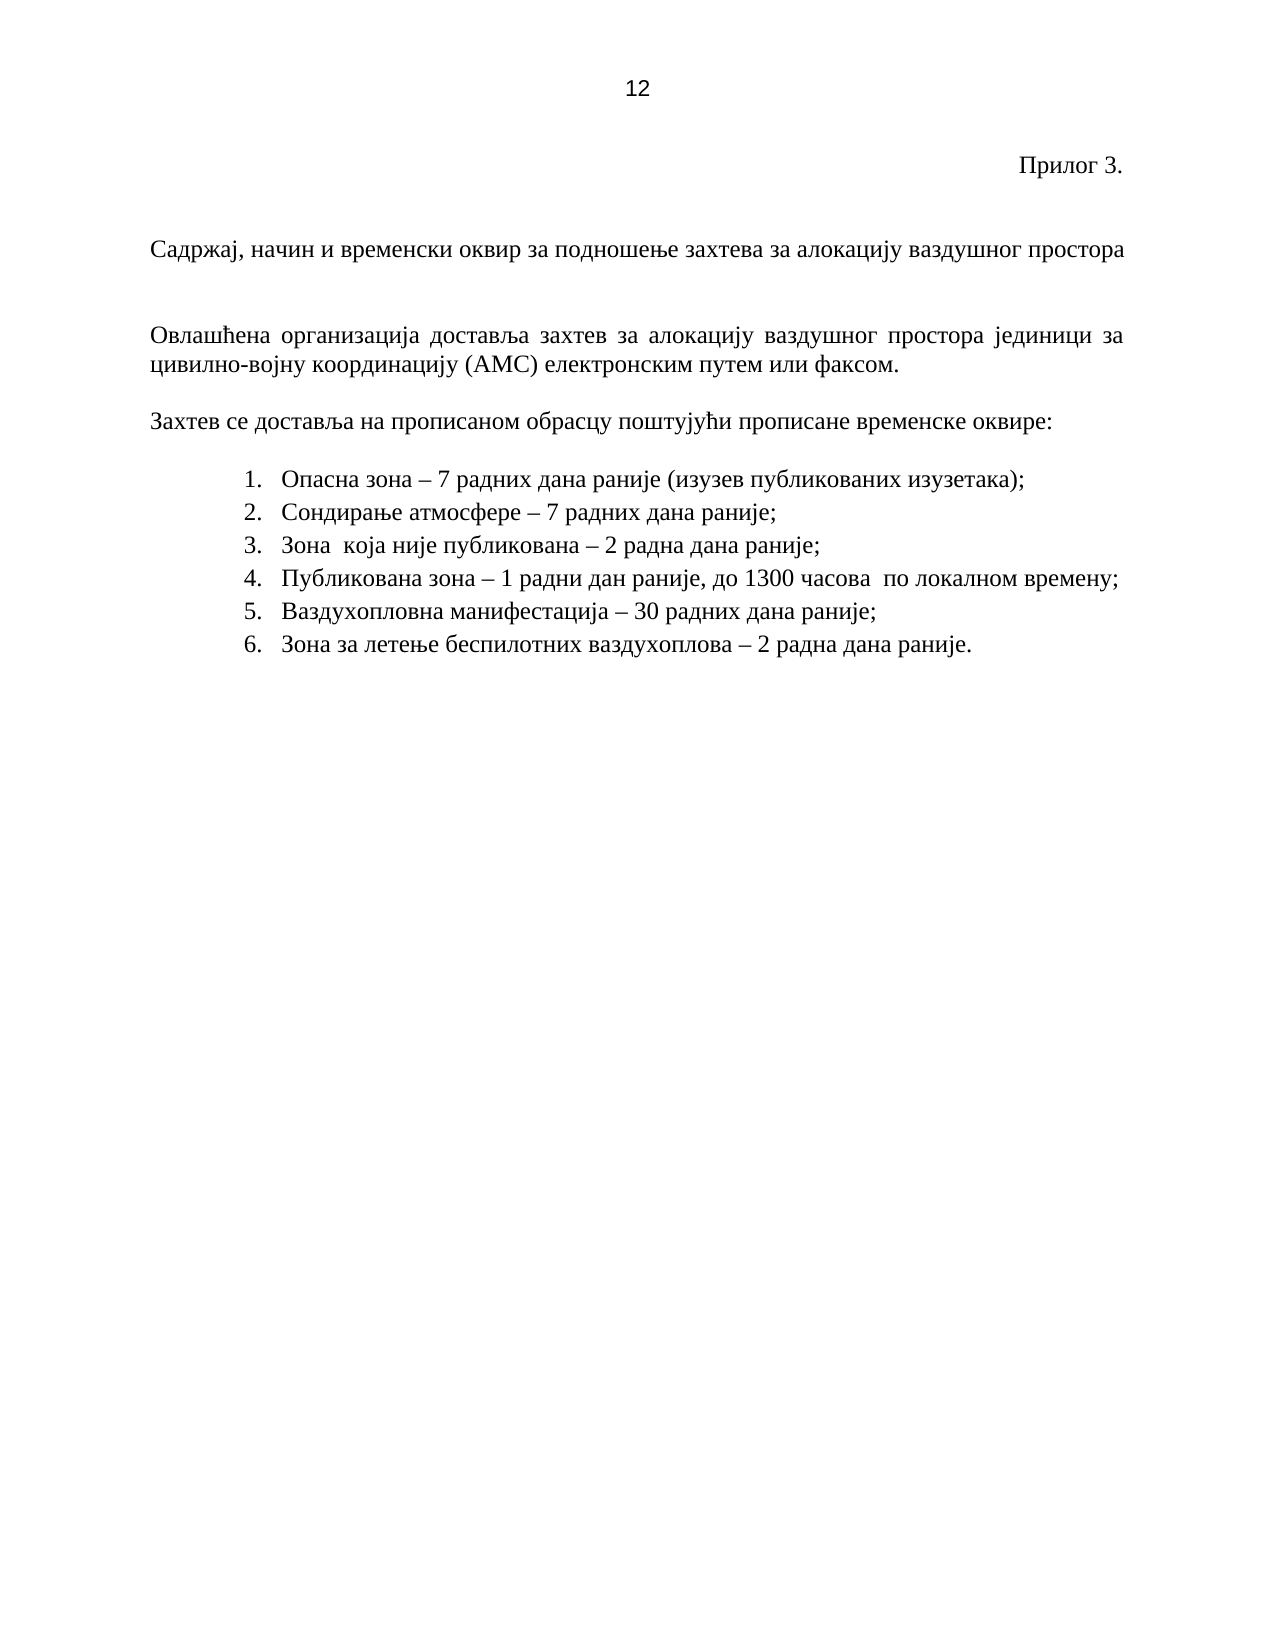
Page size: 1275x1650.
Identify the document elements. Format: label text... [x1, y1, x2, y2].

list Ваздухопловна манифестација – 30 радних дана раније; [244, 596, 1125, 625]
list Публикована зона – 1 радни дан раније, до 1300 часова по локалном времену; [244, 563, 1125, 592]
text Овлашћена организација доставља захтев за алокацију ваздушног простора јединици за цивилно-војну координацију (АМС) електронским путем или факсом. [150, 320, 1125, 378]
text Захтев се доставља на прописаном обрасцу поштујући прописане временске оквире: [150, 406, 1125, 435]
list Сондирање атмосфере – 7 радних дана раније; [244, 497, 1125, 526]
text Садржај, начин и временски оквир за подношење захтева за алокацију ваздушног простора [150, 234, 1125, 263]
list Зона за летење беспилотних ваздухоплова – 2 радна дана раније. [244, 629, 1125, 658]
text Прилог 3. [150, 150, 1125, 179]
list Зона која није публикована – 2 радна дана раније; [244, 530, 1125, 559]
list Опасна зона – 7 радних дана раније (изузев публикованих изузетака); [244, 464, 1125, 493]
